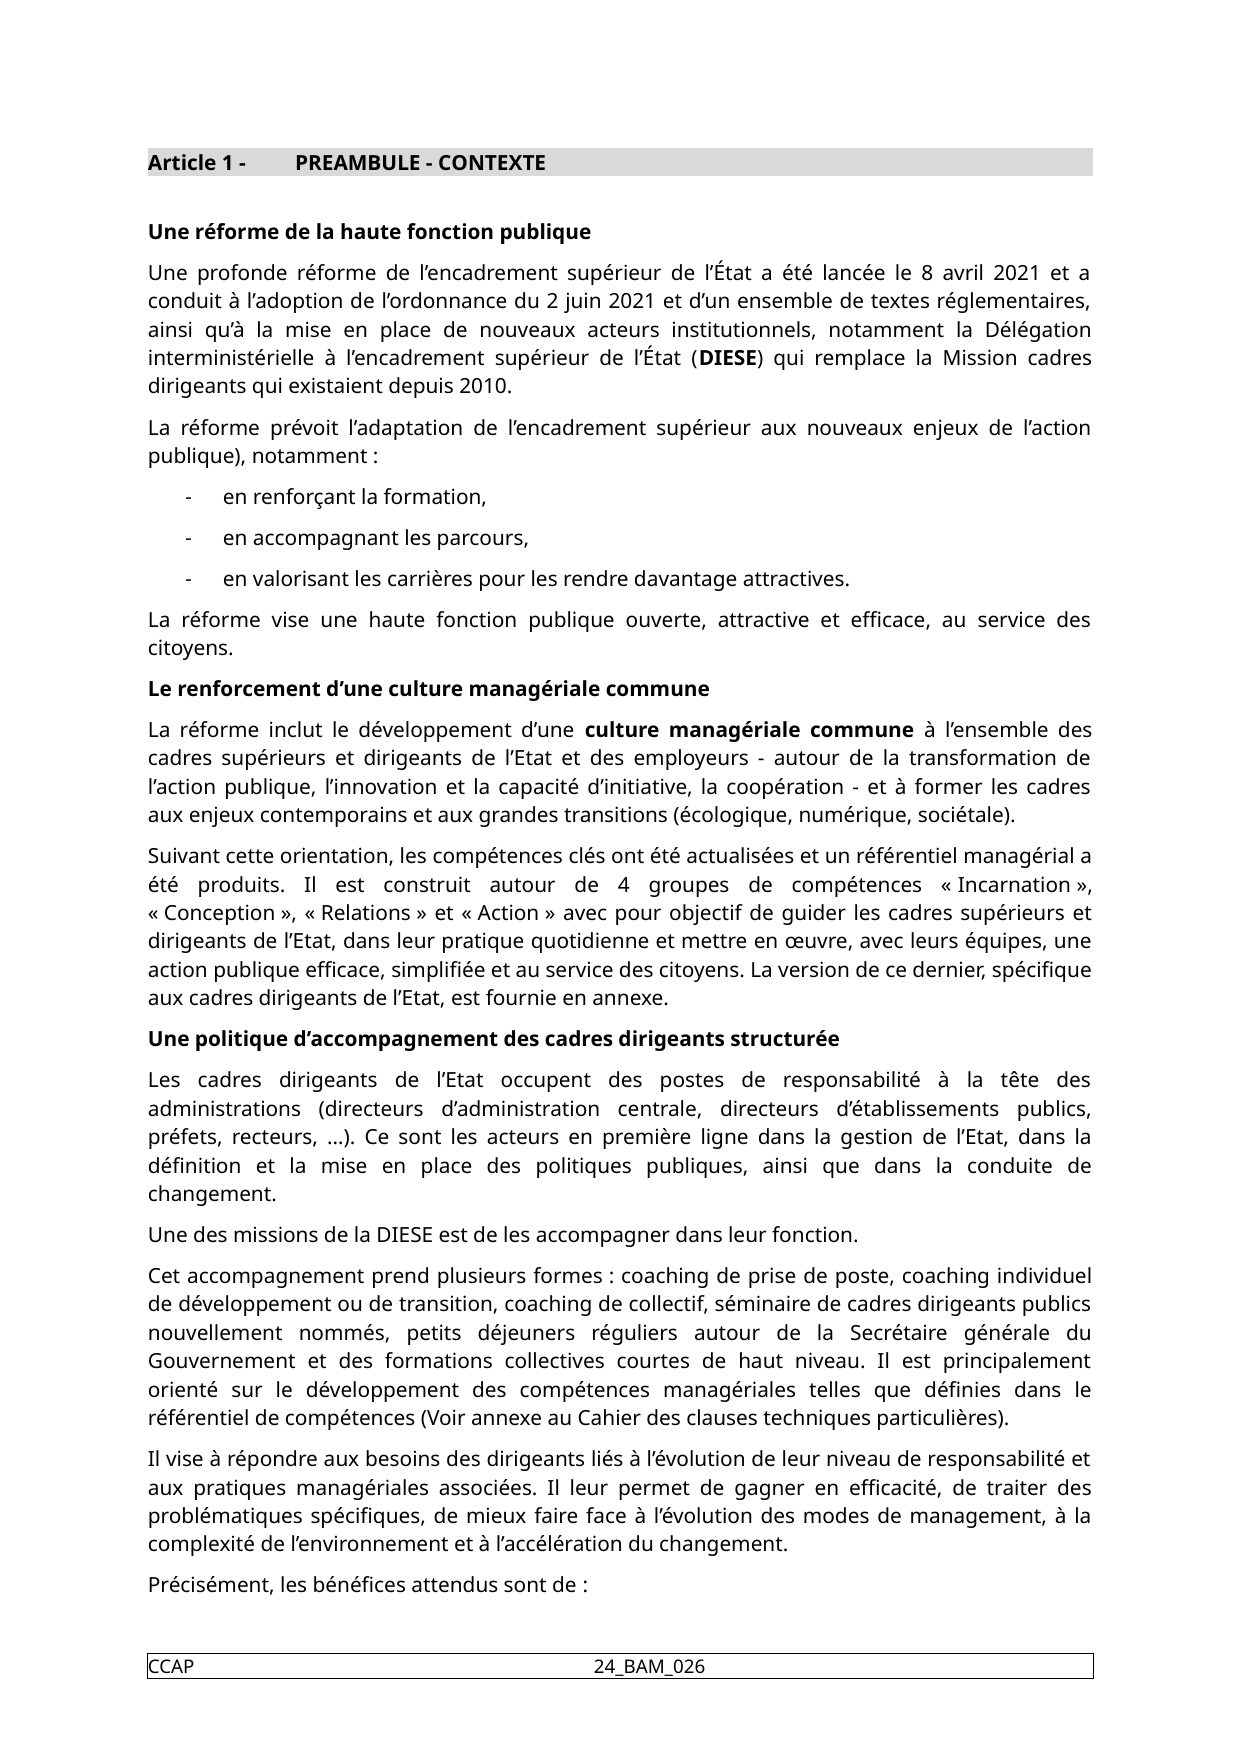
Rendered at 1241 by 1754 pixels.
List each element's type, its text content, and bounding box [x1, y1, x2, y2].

text Cet accompagnement prend plusieurs formes : coaching de prise de poste, coaching individuel de développement ou de transition, coaching de collectif, séminaire de cadres dirigeants publics nouvellement nommés, petits déjeuners réguliers autour de la Secrétaire générale du Gouvernement et des formations collectives courtes de haut niveau. Il est principalement orienté sur le développement des compétences managériales telles que définies dans le référentiel de compétences (Voir annexe au Cahier des clauses techniques particulières). [148, 1261, 1093, 1432]
text Le renforcement d’une culture managériale commune [148, 674, 1093, 703]
text Les cadres dirigeants de l’Etat occupent des postes de responsabilité à la tête des administrations (directeurs d’administration centrale, directeurs d’établissements publics, préfets, recteurs, …). Ce sont les acteurs en première ligne dans la gestion de l’Etat, dans la définition et la mise en place des politiques publiques, ainsi que dans la conduite de changement. [148, 1065, 1093, 1208]
text Suivant cette orientation, les compétences clés ont été actualisées et un référentiel managérial a été produits. Il est construit autour de 4 groupes de compétences « Incarnation », « Conception », « Relations » et « Action » avec pour objectif de guider les cadres supérieurs et dirigeants de l’Etat, dans leur pratique quotidienne et mettre en œuvre, avec leurs équipes, une action publique efficace, simplifiée et au service des citoyens. La version de ce dernier, spécifique aux cadres dirigeants de l’Etat, est fournie en annexe. [148, 841, 1093, 1012]
text Il vise à répondre aux besoins des dirigeants liés à l’évolution de leur niveau de responsabilité et aux pratiques managériales associées. Il leur permet de gagner en efficacité, de traiter des problématiques spécifiques, de mieux faire face à l’évolution des modes de management, à la complexité de l’environnement et à l’accélération du changement. [148, 1444, 1093, 1558]
text Une réforme de la haute fonction publique [148, 217, 1093, 245]
text La réforme prévoit l’adaptation de l’encadrement supérieur aux nouveaux enjeux de l’action publique), notamment : [148, 413, 1093, 469]
subtitle PREAMBULE - CONTEXTE [148, 148, 1093, 176]
list en renforçant la formation, [185, 482, 1093, 510]
text Une politique d’accompagnement des cadres dirigeants structurée [148, 1024, 1093, 1053]
text Une des missions de la DIESE est de les accompagner dans leur fonction. [148, 1220, 1093, 1248]
list en valorisant les carrières pour les rendre davantage attractives. [185, 564, 1093, 592]
text Précisément, les bénéfices attendus sont de : [148, 1570, 1093, 1599]
list en accompagnant les parcours, [185, 523, 1093, 551]
text La réforme inclut le développement d’une culture managériale commune à l’ensemble des cadres supérieurs et dirigeants de l’Etat et des employeurs - autour de la transformation de l’action publique, l’innovation et la capacité d’initiative, la coopération - et à former les cadres aux enjeux contemporains et aux grandes transitions (écologique, numérique, sociétale). [148, 715, 1093, 829]
text Une profonde réforme de l’encadrement supérieur de l’État a été lancée le 8 avril 2021 et a conduit à l’adoption de l’ordonnance du 2 juin 2021 et d’un ensemble de textes réglementaires, ainsi qu’à la mise en place de nouveaux acteurs institutionnels, notamment la Délégation interministérielle à l’encadrement supérieur de l’État (DIESE) qui remplace la Mission cadres dirigeants qui existaient depuis 2010. [148, 258, 1093, 400]
text La réforme vise une haute fonction publique ouverte, attractive et efficace, au service des citoyens. [148, 605, 1093, 662]
